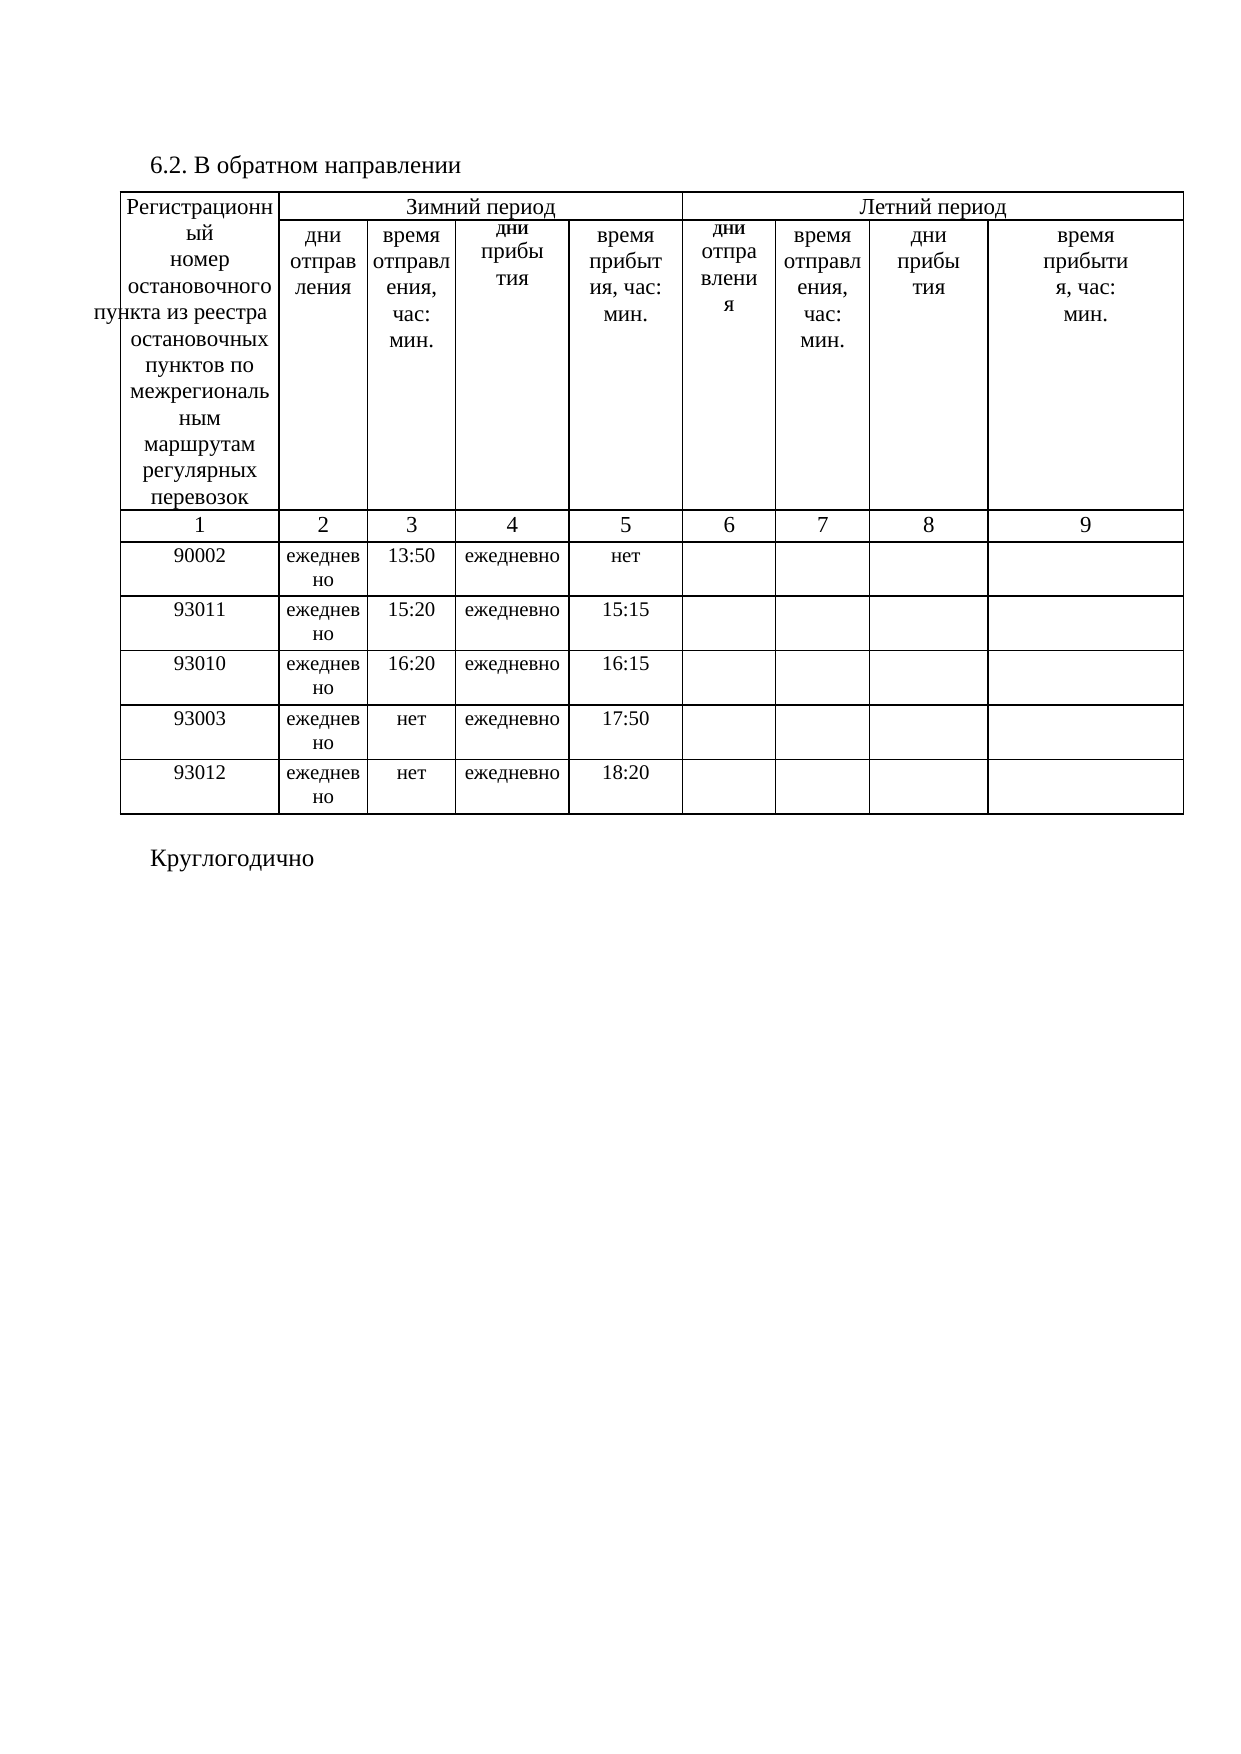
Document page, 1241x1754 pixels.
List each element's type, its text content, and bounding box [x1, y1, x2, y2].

table_cell ежедневно [456, 543, 568, 595]
table_cell нет [368, 760, 455, 813]
table_cell 15:15 [570, 597, 682, 650]
table_cell 16:20 [368, 651, 455, 704]
table_cell [683, 597, 775, 650]
table_cell 7 [776, 511, 869, 541]
table_cell 90002 [121, 543, 278, 595]
table_cell ежедневно [280, 760, 367, 813]
table_cell 1 [121, 511, 278, 541]
table_cell [776, 760, 869, 813]
text 6.2. В обратном направлении [150, 150, 1090, 179]
table_cell [989, 706, 1183, 758]
table_cell 93012 [121, 760, 278, 813]
table_cell [776, 543, 869, 595]
table_cell 17:50 [570, 706, 682, 758]
table_cell [683, 760, 775, 813]
table_cell ежедневно [456, 760, 568, 813]
table_cell ежедневно [456, 651, 568, 704]
table_cell ежедневно [456, 706, 568, 758]
table_cell 16:15 [570, 651, 682, 704]
table_cell ежедневно [280, 543, 367, 595]
table_cell [989, 651, 1183, 704]
table_cell дни прибы тия [870, 221, 987, 509]
text Круглогодично [150, 843, 1090, 872]
table_cell [776, 597, 869, 650]
table_cell ежедневно [280, 597, 367, 650]
table_cell 9 [989, 511, 1183, 541]
table_cell 13:50 [368, 543, 455, 595]
table_cell 93011 [121, 597, 278, 650]
table_cell 6 [683, 511, 775, 541]
table_cell ежедневно [456, 597, 568, 650]
table_header Регистрационный номер остановочного пункта из реестра остановочных пунктов по межрегиональным маршрутам регулярных перевозок [121, 193, 278, 509]
table_cell [989, 760, 1183, 813]
table_cell 3 [368, 511, 455, 541]
table_cell [683, 706, 775, 758]
table_cell 93010 [121, 651, 278, 704]
table_cell [989, 597, 1183, 650]
table_cell [683, 651, 775, 704]
table_cell [870, 706, 987, 758]
table_cell [776, 706, 869, 758]
table_cell [683, 543, 775, 595]
table_cell время отправл ения, час: мин. [776, 221, 869, 509]
table_cell время прибыт ия, час: мин. [570, 221, 682, 509]
table_cell [870, 760, 987, 813]
table_cell нет [570, 543, 682, 595]
table_cell нет [368, 706, 455, 758]
table_cell ДНИ прибы тия [456, 221, 568, 509]
table_header Зимний период [280, 193, 682, 219]
table_cell время отправл ения, час: мин. [368, 221, 455, 509]
table_cell 93003 [121, 706, 278, 758]
table_cell ежедневно [280, 706, 367, 758]
table_cell [989, 543, 1183, 595]
table_cell ДНИ отпра влени я [683, 221, 775, 509]
table_cell 18:20 [570, 760, 682, 813]
table_cell время прибыти я, час: мин. [989, 221, 1183, 509]
table_cell 4 [456, 511, 568, 541]
table_cell 8 [870, 511, 987, 541]
table_cell ежедневно [280, 651, 367, 704]
table_cell 2 [280, 511, 367, 541]
table_header Летний период [683, 193, 1183, 219]
table_cell [870, 651, 987, 704]
table_cell дни отправ ления [280, 221, 367, 509]
table_cell [870, 543, 987, 595]
table_cell 5 [570, 511, 682, 541]
table_cell [870, 597, 987, 650]
table_cell [776, 651, 869, 704]
table_cell 15:20 [368, 597, 455, 650]
